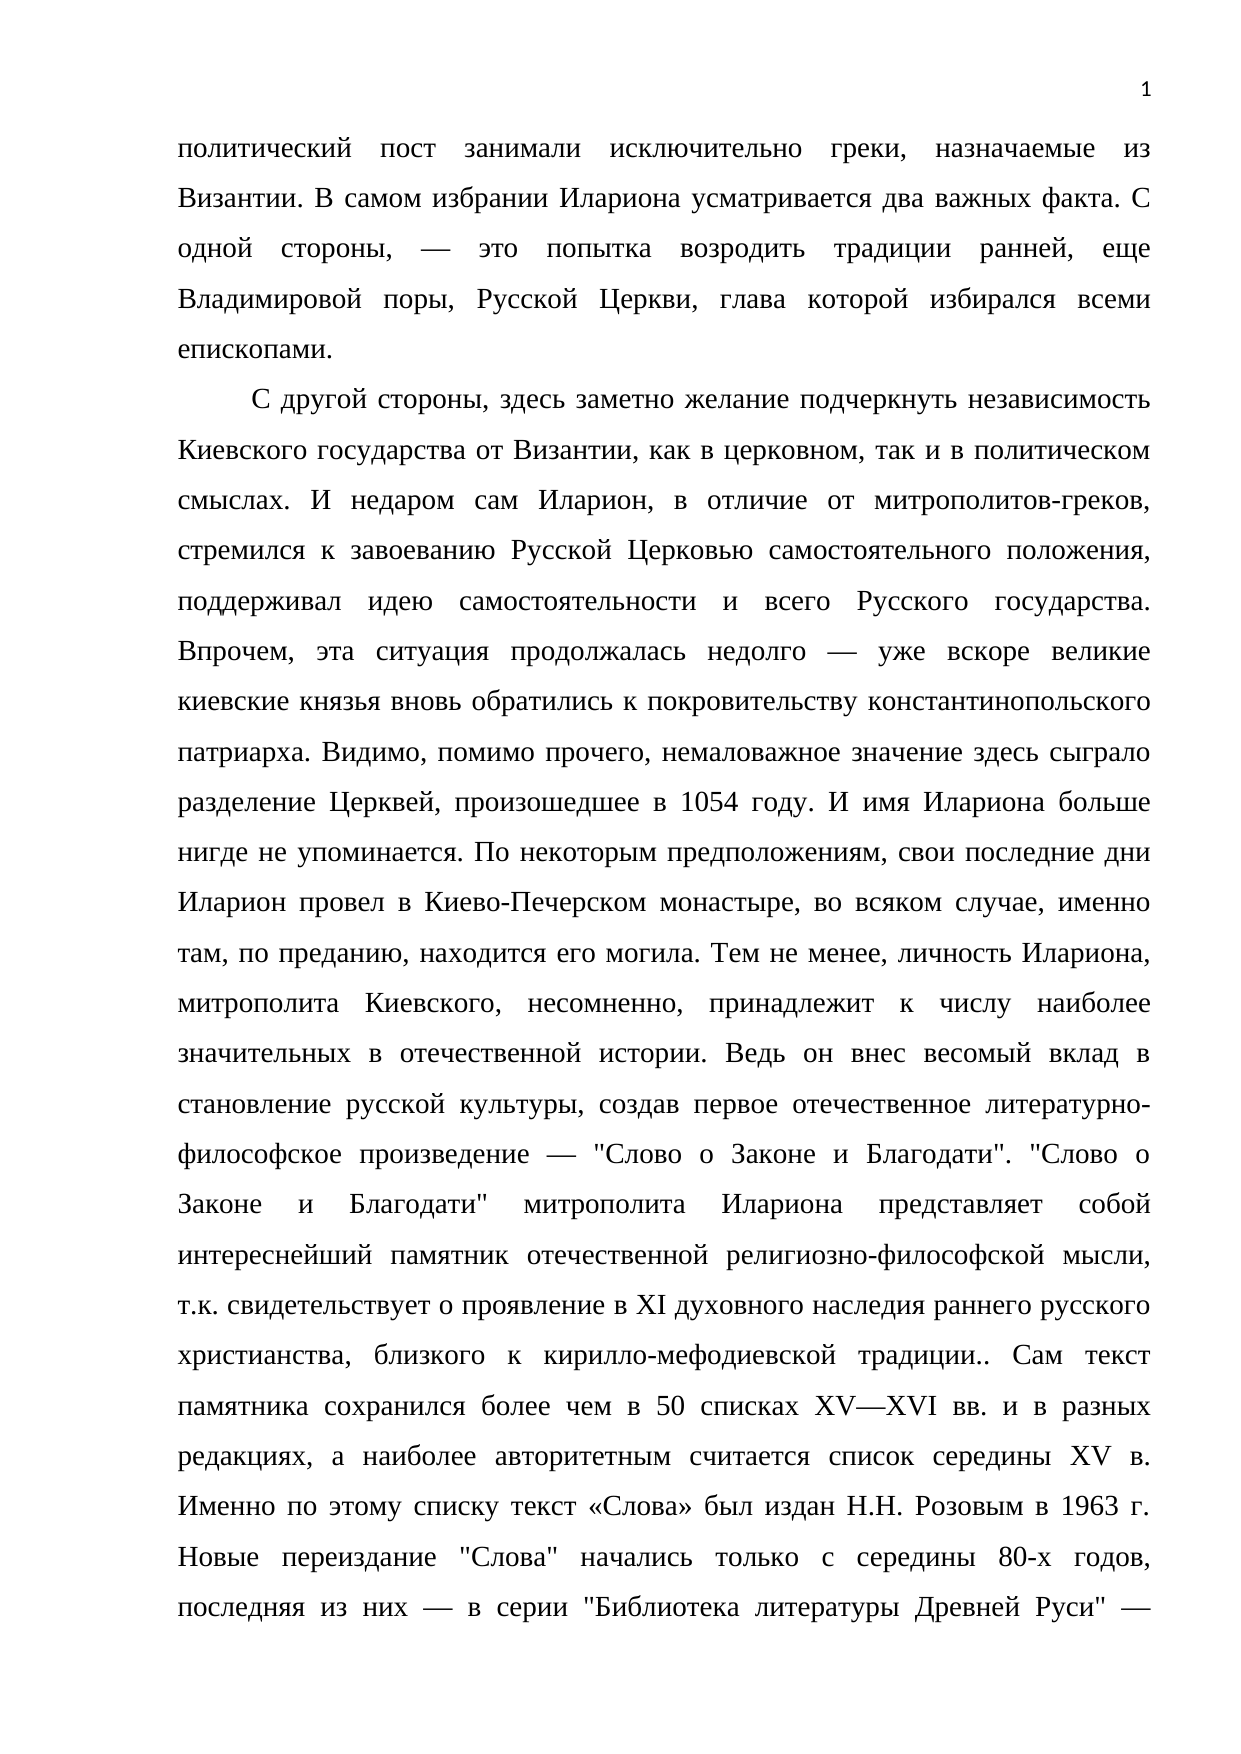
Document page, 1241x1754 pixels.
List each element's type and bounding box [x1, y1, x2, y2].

text [177, 381, 1152, 1622]
text [177, 130, 1152, 365]
